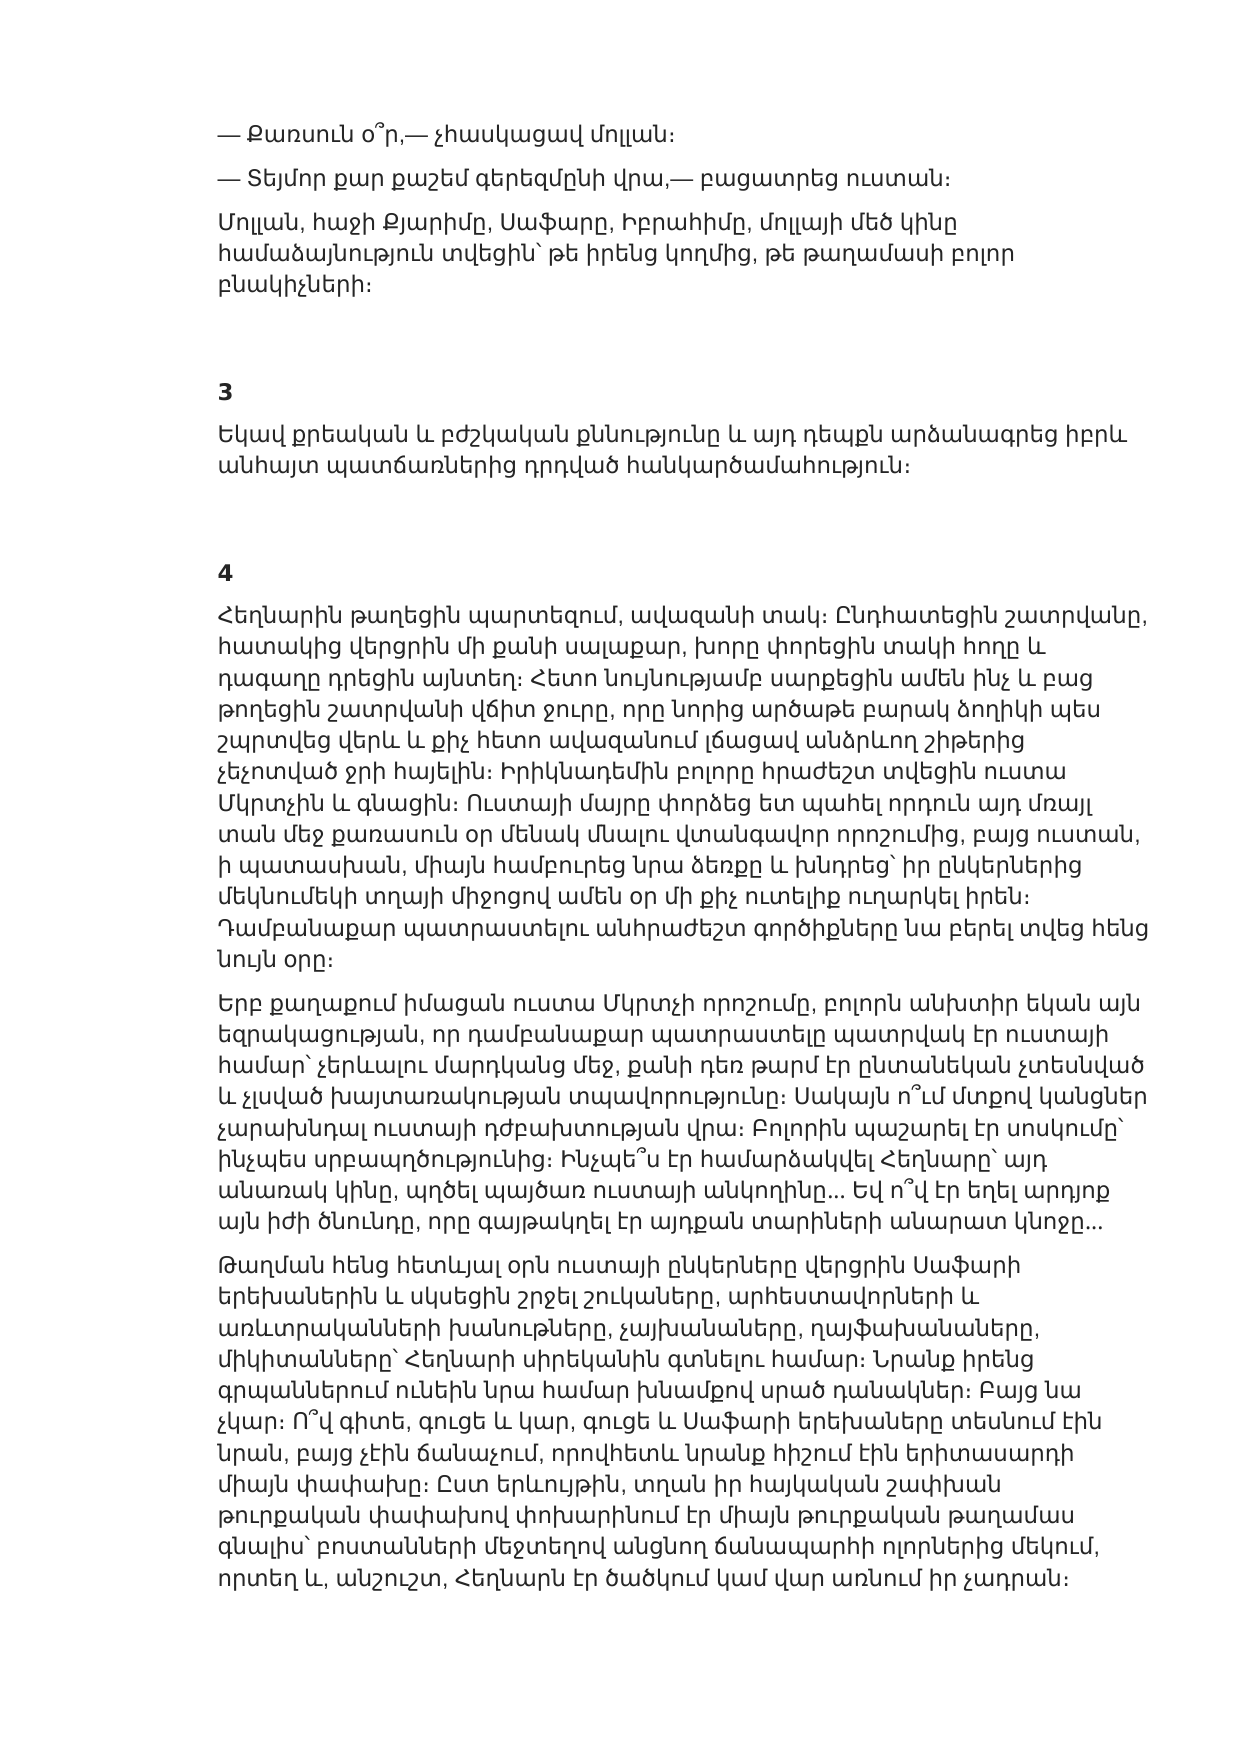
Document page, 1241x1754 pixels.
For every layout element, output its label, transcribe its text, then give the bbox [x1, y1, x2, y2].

text Մոլլան, հաջի Քյարիմը, Սաֆարը, Իբրահիմը, մոլլայի մեծ կինը համաձայնություն տվեցին՝ թե իրենց կողմից, թե թաղամասի բոլոր բնակիչների։ [217, 206, 1152, 299]
text Հեղնարին թաղեցին պարտեզում, ավազանի տակ։ Ընդհատեցին շատրվանը, հատակից վերցրին մի քանի սալաքար, խորը փորեցին տակի հողը և դագաղը դրեցին այնտեղ։ Հետո նույնությամբ սարքեցին ամեն ինչ և բաց թողեցին շատրվանի վճիտ ջուրը, որը նորից արծաթե բարակ ձողիկի պես շպրտվեց վերև և քիչ հետո ավազանում լճացավ անձրևող շիթերից չեչոտված ջրի հայելին։ Իրիկնադեմին բոլորը հրաժեշտ տվեցին ուստա Մկրտչին և գնացին։ Ուստայի մայրը փորձեց ետ պահել որդուն այդ մռայլ տան մեջ քառասուն օր մենակ մնալու վտանգավոր որոշումից, բայց ուստան, ի պատասխան, միայն համբուրեց նրա ձեռքը և խնդրեց՝ իր ընկերներից մեկնումեկի տղայի միջոցով ամեն օր մի քիչ ուտելիք ուղարկել իրեն։ Դամբանաքար պատրաստելու անհրաժեշտ գործիքները նա բերել տվեց հենց նույն օրը։ [217, 599, 1152, 974]
text Երբ քաղաքում իմացան ուստա Մկրտչի որոշումը, բոլորն անխտիր եկան այն եզրակացության, որ դամբանաքար պատրաստելը պատրվակ էր ուստայի համար՝ չերևալու մարդկանց մեջ, քանի դեռ թարմ էր ընտանեկան չտեսնված և չլսված խայտառակության տպավորությունը։ Սակայն ո՞ւմ մտքով կանցներ չարախնդալ ուստայի դժբախտության վրա։ Բոլորին պաշարել էր սոսկումը՝ ինչպես սրբապղծությունից։ Ինչպե՞ս էր համարձակվել Հեղնարը՝ այդ անառակ կինը, պղծել պայծառ ուստայի անկողինը... Եվ ո՞վ էր եղել արդյոք այն իժի ծնունդը, որը գայթակղել էր այդքան տարիների անարատ կնոջը... [217, 986, 1152, 1236]
text ― Քառսուն օ՞ր,— չհասկացավ մոլլան։ [217, 118, 1152, 149]
text 4 [217, 560, 1152, 586]
text 3 [217, 379, 1152, 405]
text Թաղման հենց հետևյալ օրն ուստայի ընկերները վերցրին Սաֆարի երեխաներին և սկսեցին շրջել շուկաները, արհեստավորների և առևտրականների խանութները, չայխանաները, ղայֆախանաները, միկիտանները՝ Հեղնարի սիրեկանին գտնելու համար։ Նրանք իրենց գրպաններում ունեին նրա համար խնամքով սրած դանակներ։ Բայց նա չկար։ Ո՞վ գիտե, գուցե և կար, գուցե և Սաֆարի երեխաները տեսնում էին նրան, բայց չէին ճանաչում, որովհետև նրանք հիշում էին երիտասարդի միայն փափախը։ Ըստ երևույթին, տղան իր հայկական շափխան թուրքական փափախով փոխարինում էր միայն թուրքական թաղամաս գնալիս՝ բոստանների մեջտեղով անցնող ճանապարհի ոլորներից մեկում, որտեղ և, անշուշտ, Հեղնարն էր ծածկում կամ վար առնում իր չադրան։ [217, 1249, 1152, 1593]
text — Տեյմոր քար քաշեմ գերեզմընի վրա,— բացատրեց ուստան։ [217, 162, 1152, 193]
text Եկավ քրեական և բժշկական քննությունը և այդ դեպքն արձանագրեց իբրև անհայտ պատճառներից դրդված հանկարծամահություն։ [217, 418, 1152, 480]
